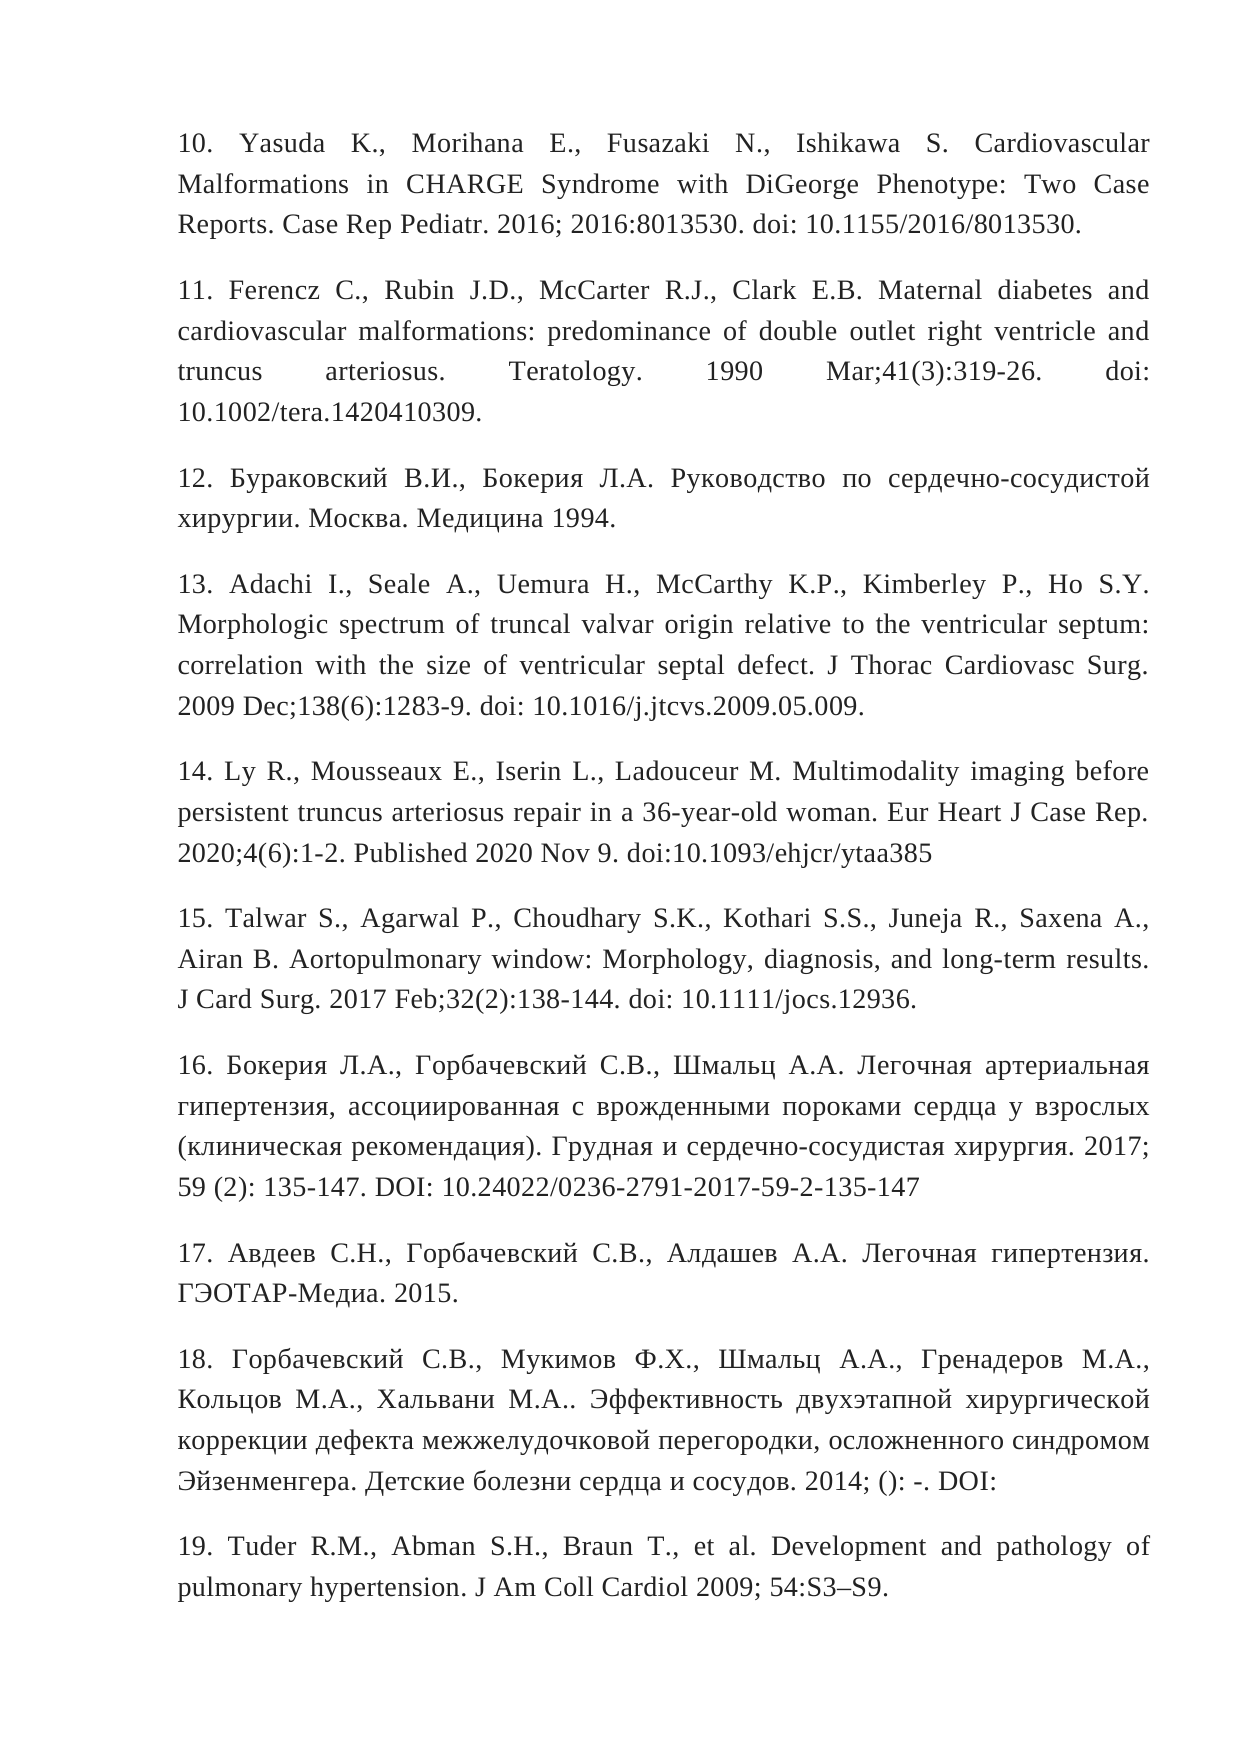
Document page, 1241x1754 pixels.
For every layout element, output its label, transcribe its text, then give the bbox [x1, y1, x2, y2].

text 19. Tuder R.M., Abman S.H., Braun T., et al. Development and pathology of pulmonary hypertension. J Am Coll Cardiol 2009; 54:S3–S9. [177, 1521, 1152, 1602]
text 14. Ly R., Mousseaux E., Iserin L., Ladouceur M. Multimodality imaging before persistent truncus arteriosus repair in a 36-year-old woman. Eur Heart J Case Rep. 2020;4(6):1-2. Published 2020 Nov 9. doi:10.1093/ehjcr/ytaa385 [177, 746, 1152, 868]
text 13. Adachi I., Seale A., Uemura H., McCarthy K.P., Kimberley P., Ho S.Y. Morphologic spectrum of truncal valvar origin relative to the ventricular septum: correlation with the size of ventricular septal defect. J Thorac Cardiovasc Surg. 2009 Dec;138(6):1283-9. doi: 10.1016/j.jtcvs.2009.05.009. [177, 559, 1152, 721]
text 15. Talwar S., Agarwal P., Choudhary S.K., Kothari S.S., Juneja R., Saxena A., Airan B. Aortopulmonary window: Morphology, diagnosis, and long-term results. J Card Surg. 2017 Feb;32(2):138-144. doi: 10.1111/jocs.12936. [177, 893, 1152, 1015]
text 18. Горбачевский С.В., Мукимов Ф.Х., Шмальц А.А., Гренадеров М.А., Кольцов М.А., Хальвани М.А.. Эффективность двухэтапной хирургической коррекции дефекта межжелудочковой перегородки, осложненного синдромом Эйзенменгера. Детские болезни сердца и сосудов. 2014; (): -. DOI: [177, 1334, 1152, 1496]
text 16. Бокерия Л.А., Горбачевский С.В., Шмальц А.А. Легочная артериальная гипертензия, ассоциированная с врожденными пороками сердца у взрослых (клиническая рекомендация). Грудная и сердечно-сосудистая хирургия. 2017; 59 (2): 135-147. DOI: 10.24022/0236-2791-2017-59-2-135-147 [177, 1040, 1152, 1202]
text 12. Бураковский В.И., Бокерия Л.А. Руководство по сердечно-сосудистой хирургии. Москва. Медицина 1994. [177, 452, 1152, 534]
text 11. Ferencz C., Rubin J.D., McCarter R.J., Clark E.B. Maternal diabetes and cardiovascular malformations: predominance of double outlet right ventricle and truncus arteriosus. Teratology. 1990 Mar;41(3):319-26. doi: 10.1002/tera.1420410309. [177, 265, 1152, 427]
text 17. Авдеев С.Н., Горбачевский С.В., Алдашев А.А. Легочная гипертензия. ГЭОТАР-Медиа. 2015. [177, 1227, 1152, 1309]
text 10. Yasuda K., Morihana E., Fusazaki N., Ishikawa S. Cardiovascular Malformations in CHARGE Syndrome with DiGeorge Phenotype: Two Case Reports. Case Rep Pediatr. 2016; 2016:8013530. doi: 10.1155/2016/8013530. [177, 118, 1152, 240]
